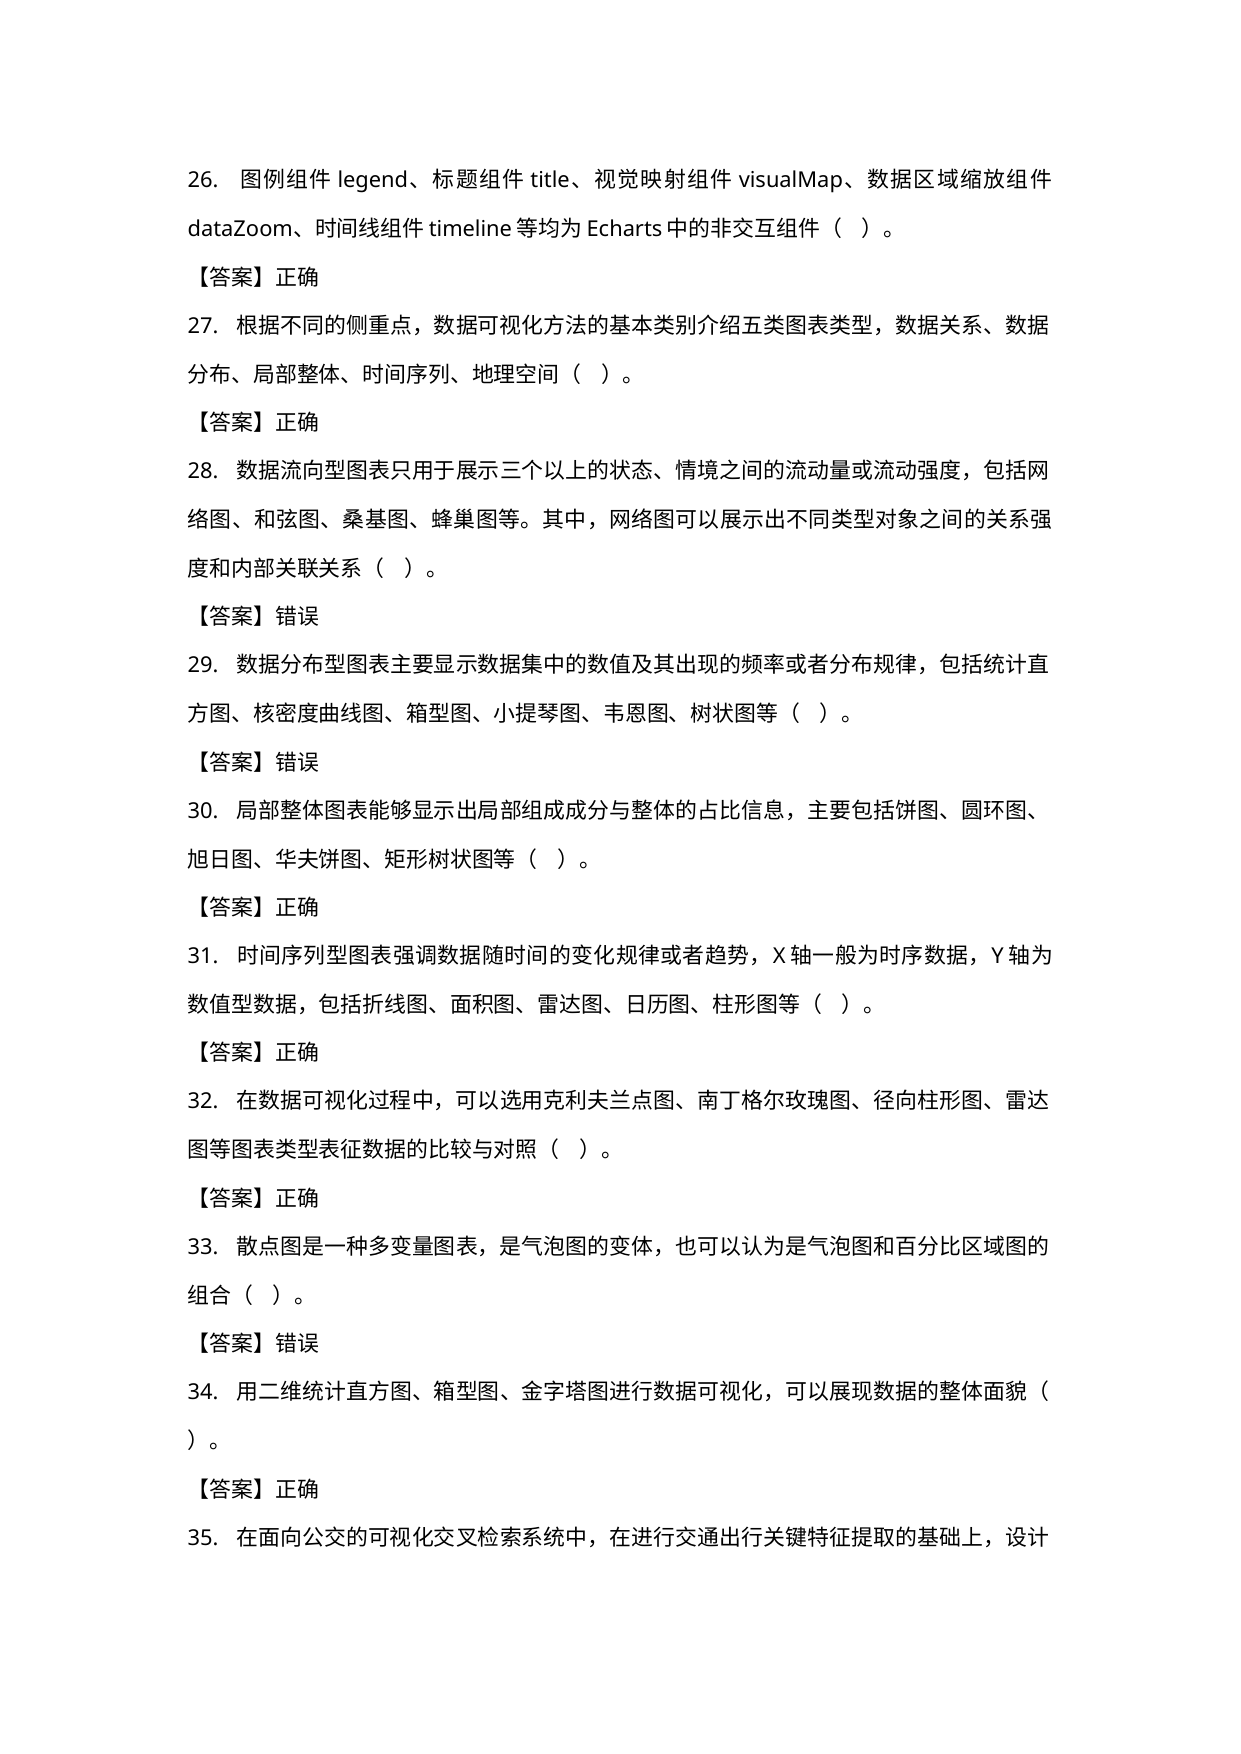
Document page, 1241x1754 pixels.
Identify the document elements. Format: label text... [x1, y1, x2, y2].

text 【答案】正确 [187, 1471, 1053, 1504]
list 在数据可视化过程中，可以选用克利夫兰点图、南丁格尔玫瑰图、径向柱形图、雷达图等图表类型表征数据的比较与对照（ ）。 [187, 1083, 1053, 1164]
text 【答案】正确 [187, 889, 1053, 922]
list 时间序列型图表强调数据随时间的变化规律或者趋势，X轴一般为时序数据，Y轴为数值型数据，包括折线图、面积图、雷达图、日历图、柱形图等（ ）。 [187, 938, 1053, 1019]
text 【答案】正确 [187, 1180, 1053, 1213]
list 数据流向型图表只用于展示三个以上的状态、情境之间的流动量或流动强度，包括网络图、和弦图、桑基图、蜂巢图等。其中，网络图可以展示出不同类型对象之间的关系强度和内部关联关系（ ）。 [187, 453, 1053, 583]
list 数据分布型图表主要显示数据集中的数值及其出现的频率或者分布规律，包括统计直方图、核密度曲线图、箱型图、小提琴图、韦恩图、树状图等（ ）。 [187, 647, 1053, 728]
list 散点图是一种多变量图表，是气泡图的变体，也可以认为是气泡图和百分比区域图的组合（ ）。 [187, 1229, 1053, 1310]
list 用二维统计直方图、箱型图、金字塔图进行数据可视化，可以展现数据的整体面貌（ ）。 [187, 1374, 1053, 1455]
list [187, 1519, 1053, 1552]
list 局部整体图表能够显示出局部组成成分与整体的占比信息，主要包括饼图、圆环图、旭日图、华夫饼图、矩形树状图等（ ）。 [187, 792, 1053, 874]
text 【答案】正确 [187, 259, 1053, 292]
text 【答案】正确 [187, 404, 1053, 437]
text 【答案】错误 [187, 744, 1053, 777]
text 【答案】错误 [187, 599, 1053, 631]
list 图例组件legend、标题组件title、视觉映射组件visualMap、数据区域缩放组件dataZoom、时间线组件timeline等均为Echarts中的非交互组件（ ）。 [187, 162, 1053, 243]
text 【答案】正确 [187, 1035, 1053, 1067]
list 根据不同的侧重点，数据可视化方法的基本类别介绍五类图表类型，数据关系、数据分布、局部整体、时间序列、地理空间（ ）。 [187, 307, 1053, 389]
text 【答案】错误 [187, 1326, 1053, 1358]
